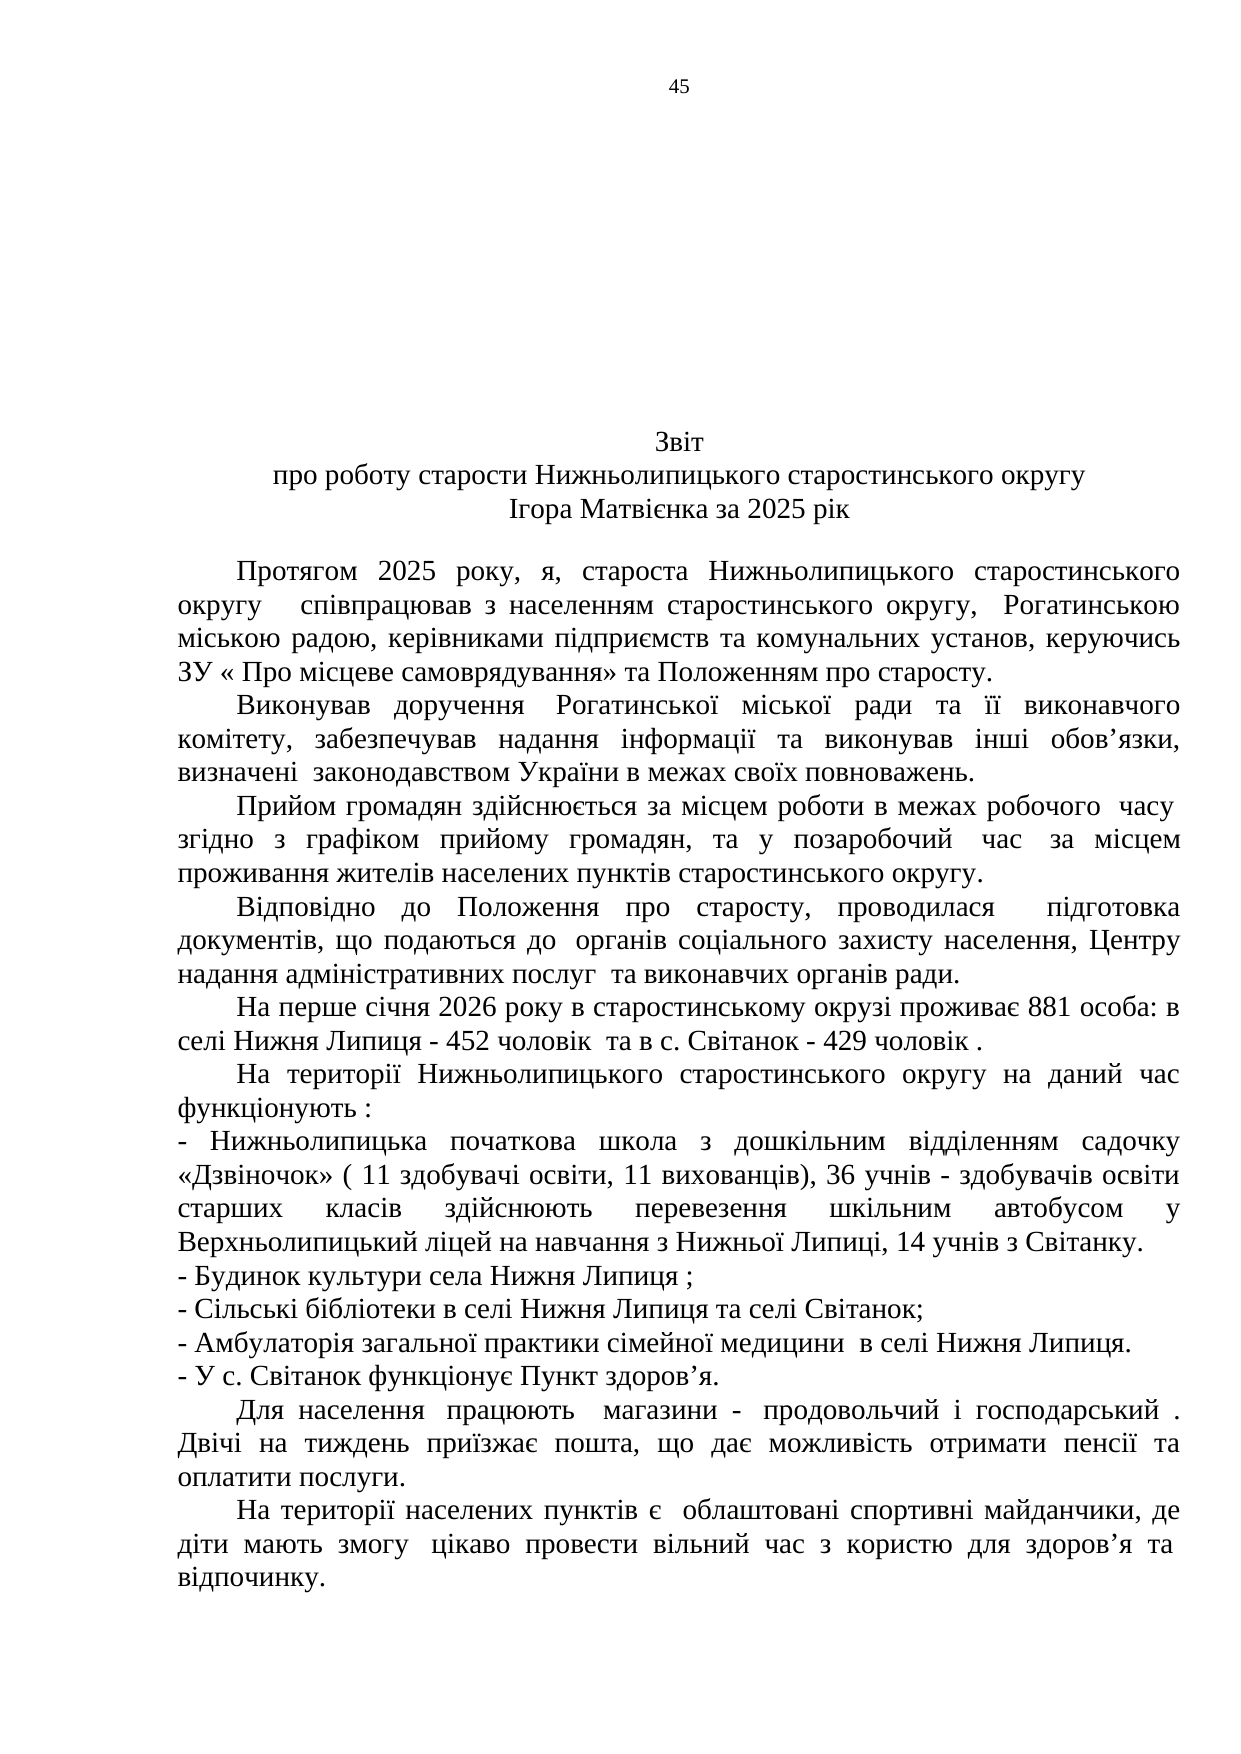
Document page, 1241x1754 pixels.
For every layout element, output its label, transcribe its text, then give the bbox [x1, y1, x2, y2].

text Для населення працюють магазини - продовольчий і господарський . Двічі на тиждень приїзжає пошта, що дає можливість отримати пенсії та оплатити послуги. [177, 1392, 1181, 1492]
text Протягом 2025 року, я, староста Нижньолипицького старостинського округу співпрацював з населенням старостинського округу, Рогатинською міською радою, керівниками підприємств та комунальних установ, керуючись ЗУ « Про місцеве самоврядування» та Положенням про старосту. [177, 553, 1181, 687]
text - Амбулаторія загальної практики сімейної медицини в селі Нижня Липиця. [177, 1325, 1181, 1358]
text - Будинок культури села Нижня Липиця ; [177, 1258, 1181, 1291]
text - Нижньолипицька початкова школа з дошкільним відділенням садочку «Дзвіночок» ( 11 здобувачі освіти, 11 вихованців), 36 учнів - здобувачів освіти старших класів здійснюють перевезення шкільним автобусом у Верхньолипицький ліцей на навчання з Нижньої Липиці, 14 учнів з Світанку. [177, 1123, 1181, 1258]
text Ігора Матвієнка за 2025 рік [177, 491, 1181, 524]
text Виконував доручення Рогатинської міської ради та її виконавчого комітету, забезпечував надання інформації та виконував інші обов’язки, визначені законодавством України в межах своїх повноважень. [177, 687, 1181, 788]
text На території Нижньолипицького старостинського округу на даний час функціонують : [177, 1056, 1181, 1123]
text Прийом громадян здійснюється за місцем роботи в межах робочого часу згідно з графіком прийому громадян, та у позаробочий час за місцем проживання жителів населених пунктів старостинського округу. [177, 788, 1181, 889]
text про роботу старости Нижньолипицького старостинського округу [177, 457, 1181, 491]
text На перше січня 2026 року в старостинському окрузі проживає 881 особа: в селі Нижня Липиця - 452 чоловік та в с. Світанок - 429 чоловік . [177, 989, 1181, 1056]
text На території населених пунктів є облаштовані спортивні майданчики, де діти мають змогу цікаво провести вільний час з користю для здоров’я та відпочинку. [177, 1492, 1181, 1593]
text Відповідно до Положення про старосту, проводилася підготовка документів, що подаються до органів соціального захисту населення, Центру надання адміністративних послуг та виконавчих органів ради. [177, 889, 1181, 989]
text Звіт [177, 424, 1181, 457]
text - У с. Світанок функціонує Пункт здоров’я. [177, 1358, 1181, 1392]
text - Сільські бібліотеки в селі Нижня Липиця та селі Світанок; [177, 1291, 1181, 1325]
